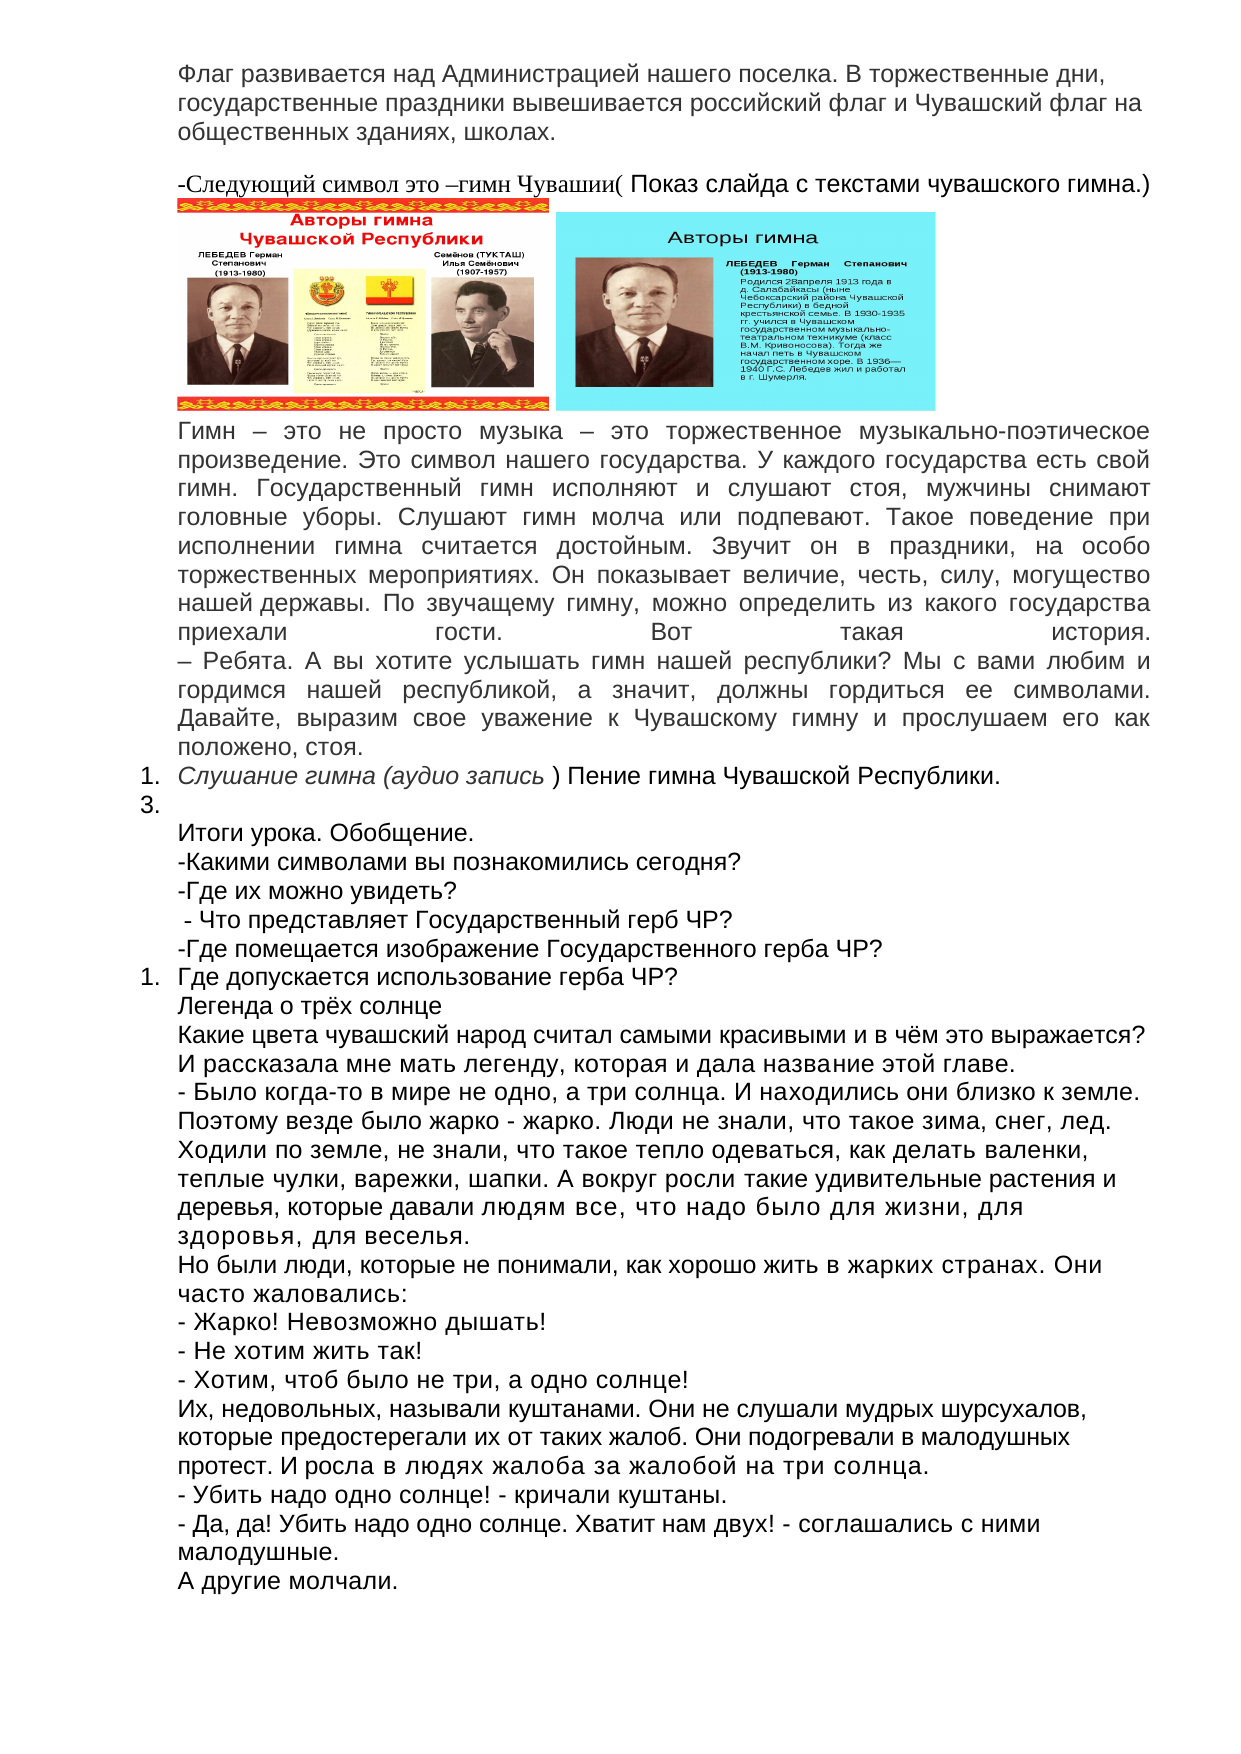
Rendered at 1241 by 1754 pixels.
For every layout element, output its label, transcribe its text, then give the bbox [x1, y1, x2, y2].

text Флаг развивается над Администрацией нашего поселка. В торжественные дни, государственные праздники вывешивается российский флаг и Чувашский флаг на общественных зданиях, школах. [177, 59, 1152, 145]
text Их, недовольных, называли куштанами. Они не слушали мудрых шурсухалов, которые предостерегали их от таких жалоб. Они подогревали в малодушных протест. И росла в людях жалоба за жалобой на три солнца. [177, 1393, 1152, 1480]
text Итоги урока. Обобщение. [177, 818, 1152, 847]
text - Убить надо одно солнце! - кричали куштаны. [177, 1480, 1152, 1508]
picture [177, 198, 549, 411]
text А другие молчали. [177, 1566, 1152, 1595]
text Но были люди, которые не понимали, как хорошо жить в жарких странах. Они часто жаловались: [177, 1250, 1152, 1307]
text - Хотим, чтоб было не три, а одно солнце! [177, 1365, 1152, 1393]
list Слушание гимна (аудио запись ) Пение гимна Чувашской Республики. [140, 761, 1152, 790]
text - Да, да! Убить надо одно солнце. Хватит нам двух! - соглашались с ними малодушные. [177, 1508, 1152, 1566]
text -Какими символами вы познакомились сегодня? [177, 847, 1152, 876]
text -Где их можно увидеть? [177, 876, 1152, 905]
picture [556, 212, 936, 411]
text Какие цвета чувашский народ считал самыми красивыми и в чём это выражается? И рассказала мне мать легенду, которая и дала название этой главе. [177, 1020, 1152, 1077]
text Гимн – это не просто музыка – это торжественное музыкально-поэтическое произведение. Это символ нашего государства. У каждого государства есть свой гимн. Государственный гимн исполняют и слушают стоя, мужчины снимают головные уборы. Слушают гимн молча или подпевают. Такое поведение при исполнении гимна считается достойным. Звучит он в праздники, на особо торжественных мероприятиях. Он показывает величие, честь, силу, могущество нашей державы. По звучащему гимну, можно определить из какого государства приехали гости. Вот такая история. – Ребята. А вы хотите услышать гимн нашей республики? Мы с вами любим и гордимся нашей республикой, а значит, должны гордиться ее символами. Давайте, выразим свое уважение к Чувашскому гимну и прослушаем его как положено, стоя. [177, 416, 1152, 761]
text - Не хотим жить так! [177, 1336, 1152, 1365]
text -Где помещается изображение Государственного герба ЧР? [177, 933, 1152, 962]
text - Было когда-то в мире не одно, а три солнца. И находились они близко к земле. Поэтому везде было жарко - жарко. Люди не знали, что такое зима, снег, лед. Ходили по земле, не знали, что такое тепло одеваться, как делать валенки, теплые чулки, варежки, шапки. А вокруг росли такие удивительные растения и деревья, которые давали людям все, что надо было для жизни, для здоровья, для веселья. [177, 1077, 1152, 1250]
text - Жарко! Невозможно дышать! [177, 1307, 1152, 1336]
list Где допускается использование герба ЧР? [140, 962, 1152, 991]
text - Что представляет Государственный герб ЧР? [177, 905, 1152, 933]
text Легенда о трёх солнце [177, 991, 1152, 1020]
